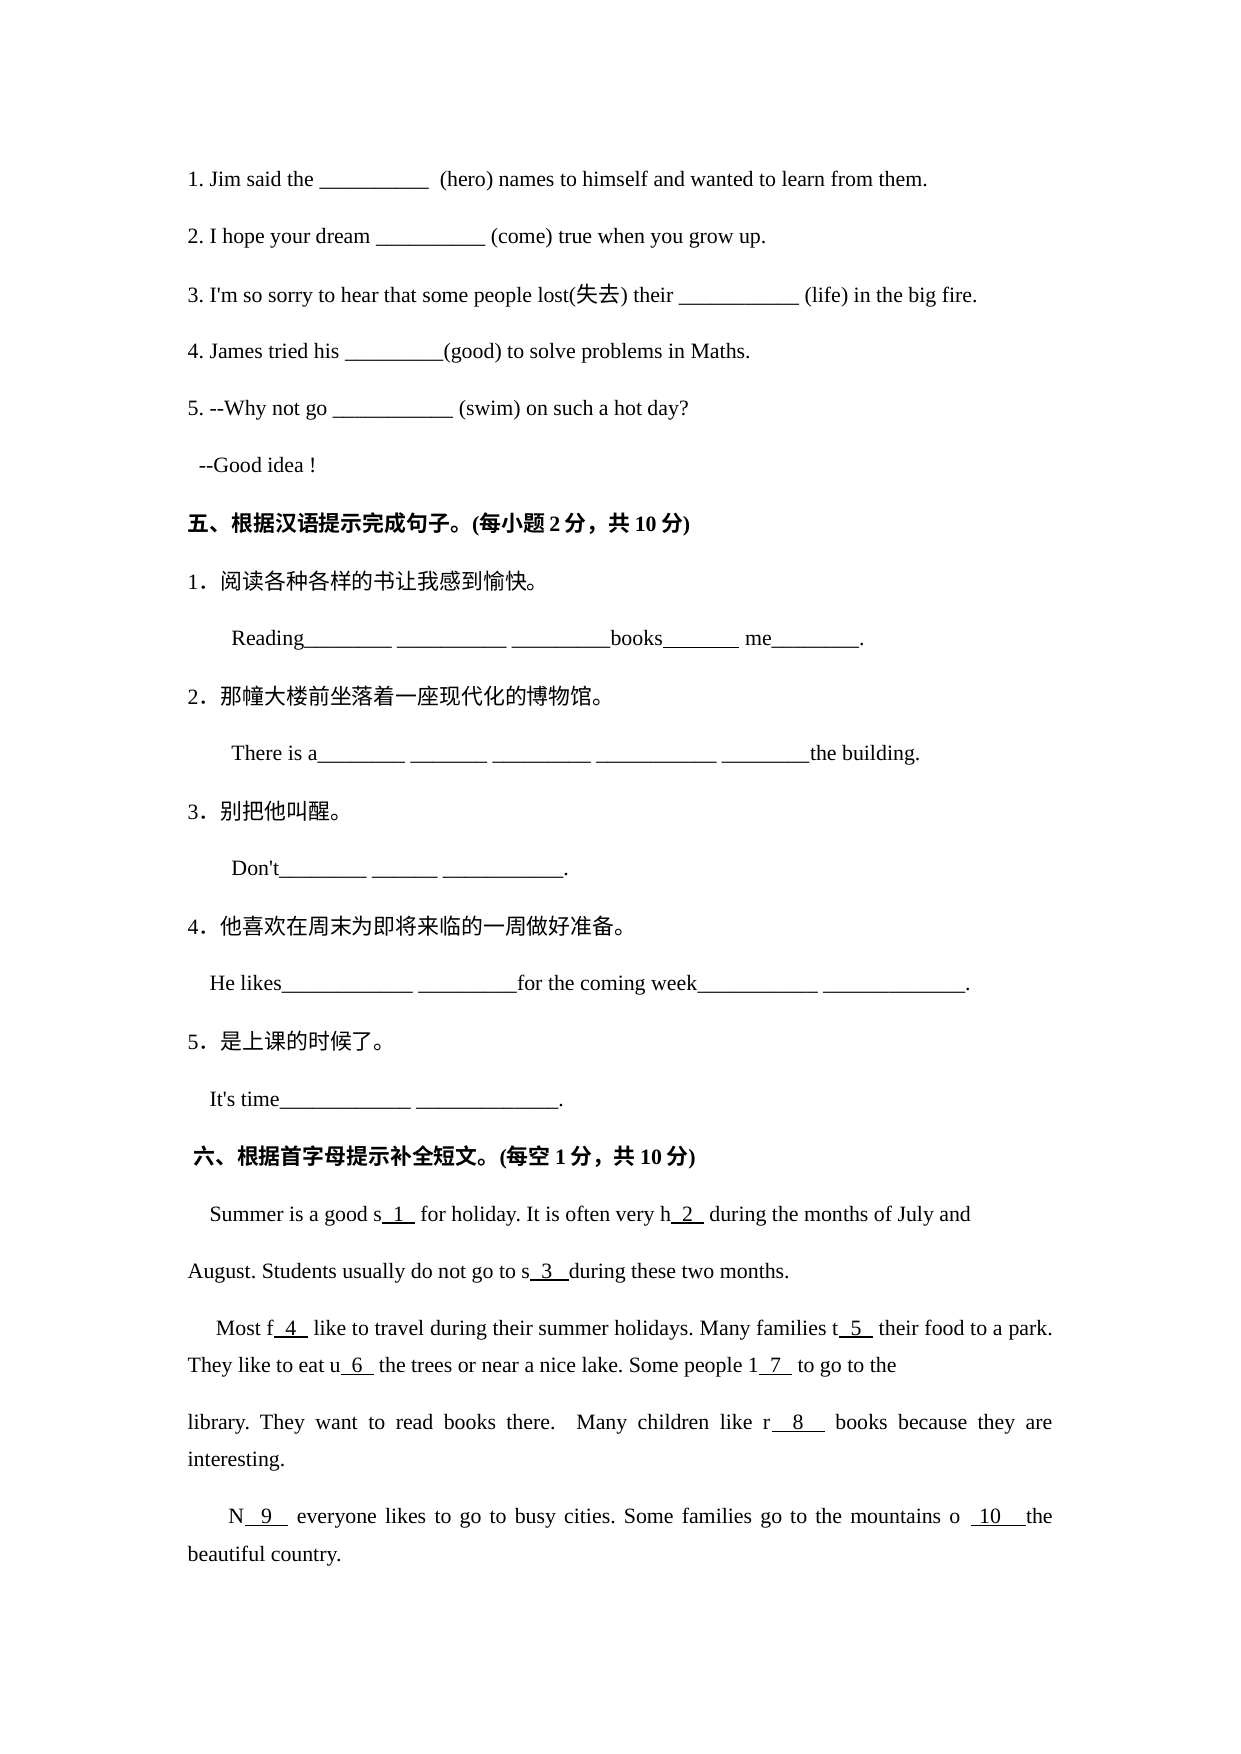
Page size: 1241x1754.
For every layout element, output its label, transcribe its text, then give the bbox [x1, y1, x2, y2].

text 3. I'm so sorry to hear that some people lost(失去) their ___________ (life) in the big fire. [187, 276, 1053, 309]
text --Good idea ! [187, 448, 1053, 481]
text There is a________ _______ _________ ___________ ________the building. [187, 737, 1053, 769]
text Reading________ __________ _________books me________. [187, 621, 1053, 654]
text 3．别把他叫醒。 [187, 794, 1053, 826]
text 1．阅读各种各样的书让我感到愉快。 [187, 563, 1053, 596]
text 4. James tried his _________(good) to solve problems in Maths. [187, 334, 1053, 367]
text It's time____________ _____________. [187, 1082, 1053, 1114]
text Most f 4 like to travel during their summer holidays. Many families t 5 their food to a park. They like to eat u 6 the trees or near a nice lake. Some people 1 7 to go to the [187, 1311, 1053, 1381]
text 1. Jim said the __________ (hero) names to himself and wanted to learn from them. [187, 162, 1053, 194]
text 2．那幢大楼前坐落着一座现代化的博物馆。 [187, 678, 1053, 711]
text 五、根据汉语提示完成句子。(每小题2分，共10分) [187, 505, 1053, 538]
text 5．是上课的时候了。 [187, 1024, 1053, 1056]
text 5. --Why not go ___________ (swim) on such a hot day? [187, 391, 1053, 424]
text N 9 everyone likes to go to busy cities. Some families go to the mountains o 10 the beautiful country. [187, 1500, 1053, 1570]
text August. Students usually do not go to s 3 during these two months. [187, 1254, 1053, 1287]
text Summer is a good s 1 for holiday. It is often very h 2 during the months of July and [187, 1197, 1053, 1229]
text 4．他喜欢在周末为即将来临的一周做好准备。 [187, 909, 1053, 941]
text library. They want to read books there. Many children like r 8 books because they are interesting. [187, 1406, 1053, 1475]
text 2. I hope your dream __________ (come) true when you grow up. [187, 219, 1053, 252]
text Don't________ ______ ___________. [187, 852, 1053, 884]
text 六、根据首字母提示补全短文。(每空1分，共10分) [187, 1139, 1053, 1171]
text He likes____________ _________for the coming week___________ _____________. [187, 967, 1053, 999]
